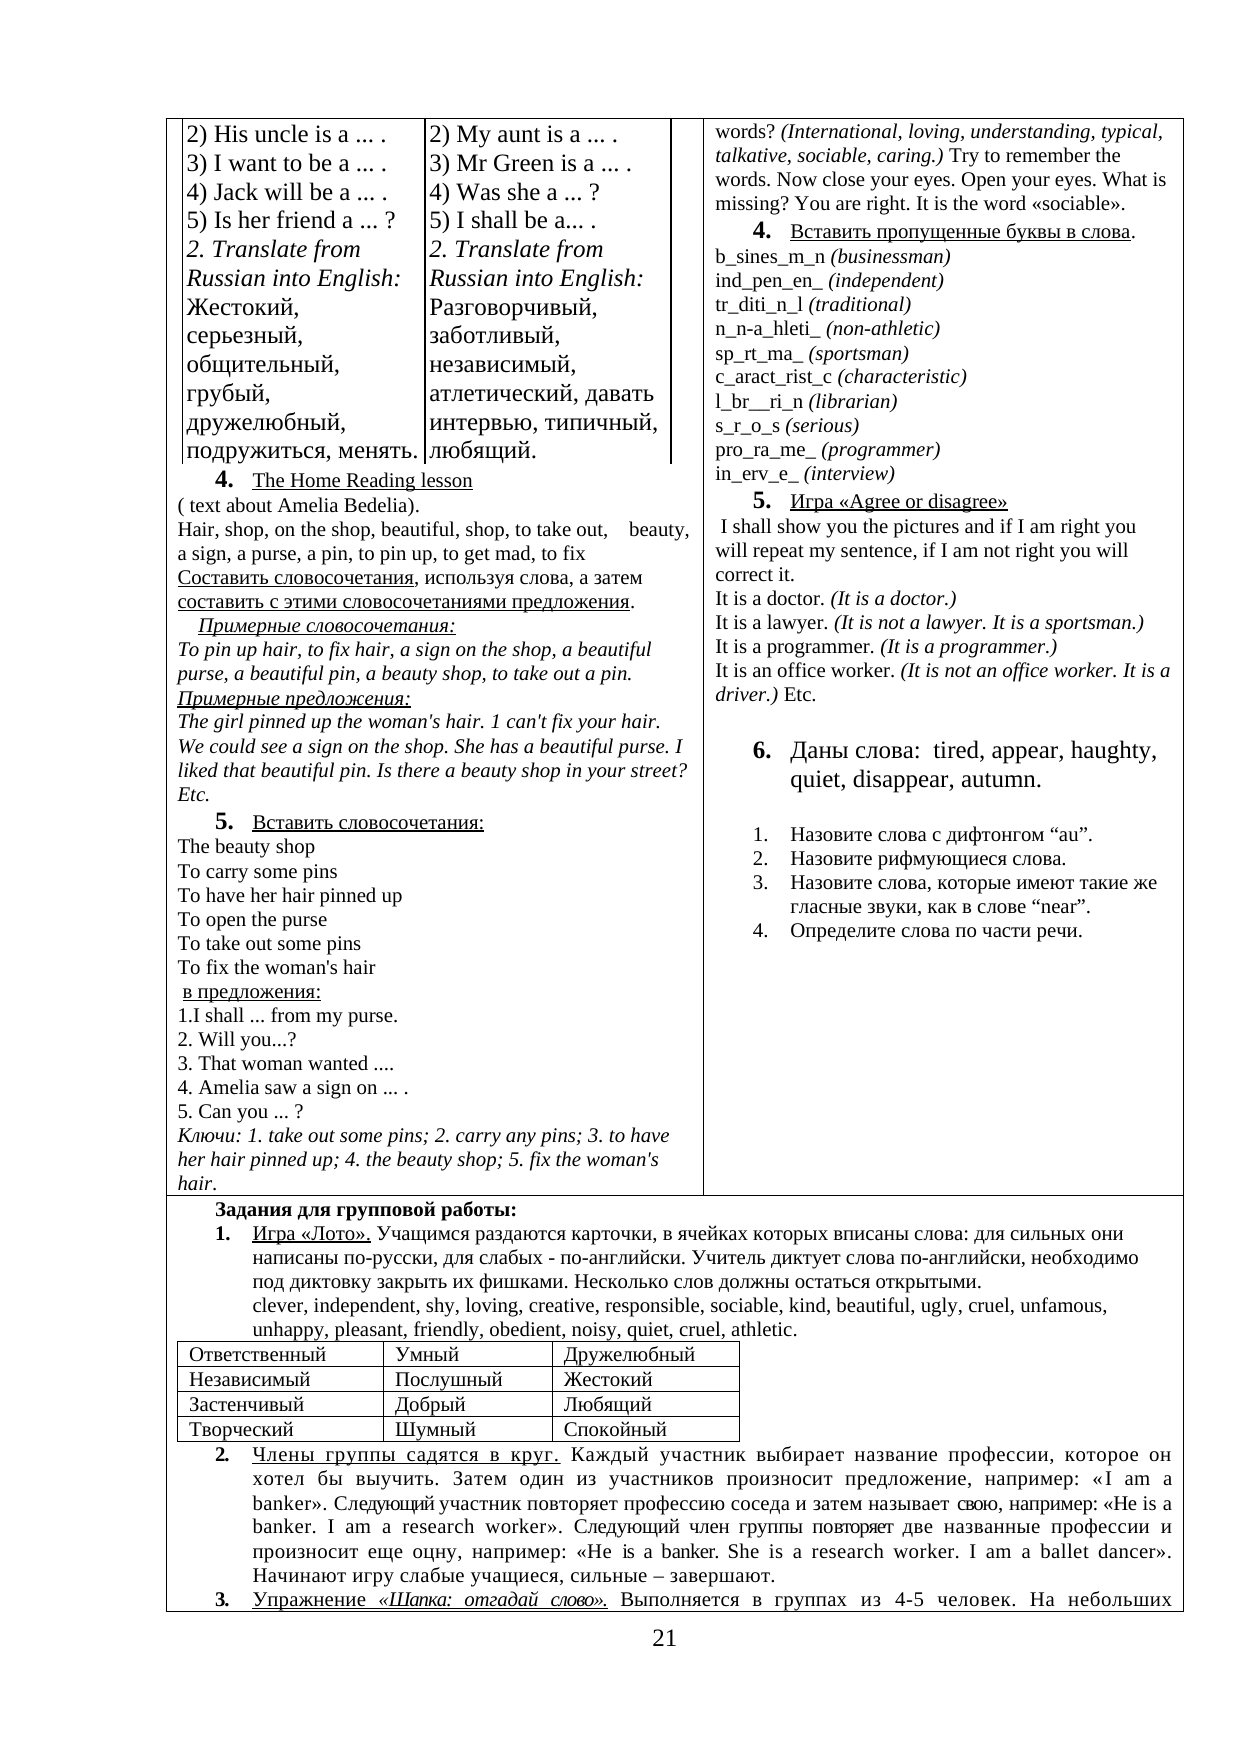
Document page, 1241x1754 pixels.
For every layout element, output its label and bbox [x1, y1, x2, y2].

table_cell [167, 1196, 1183, 1611]
table_cell [167, 119, 703, 1195]
table_cell [704, 119, 1183, 1195]
